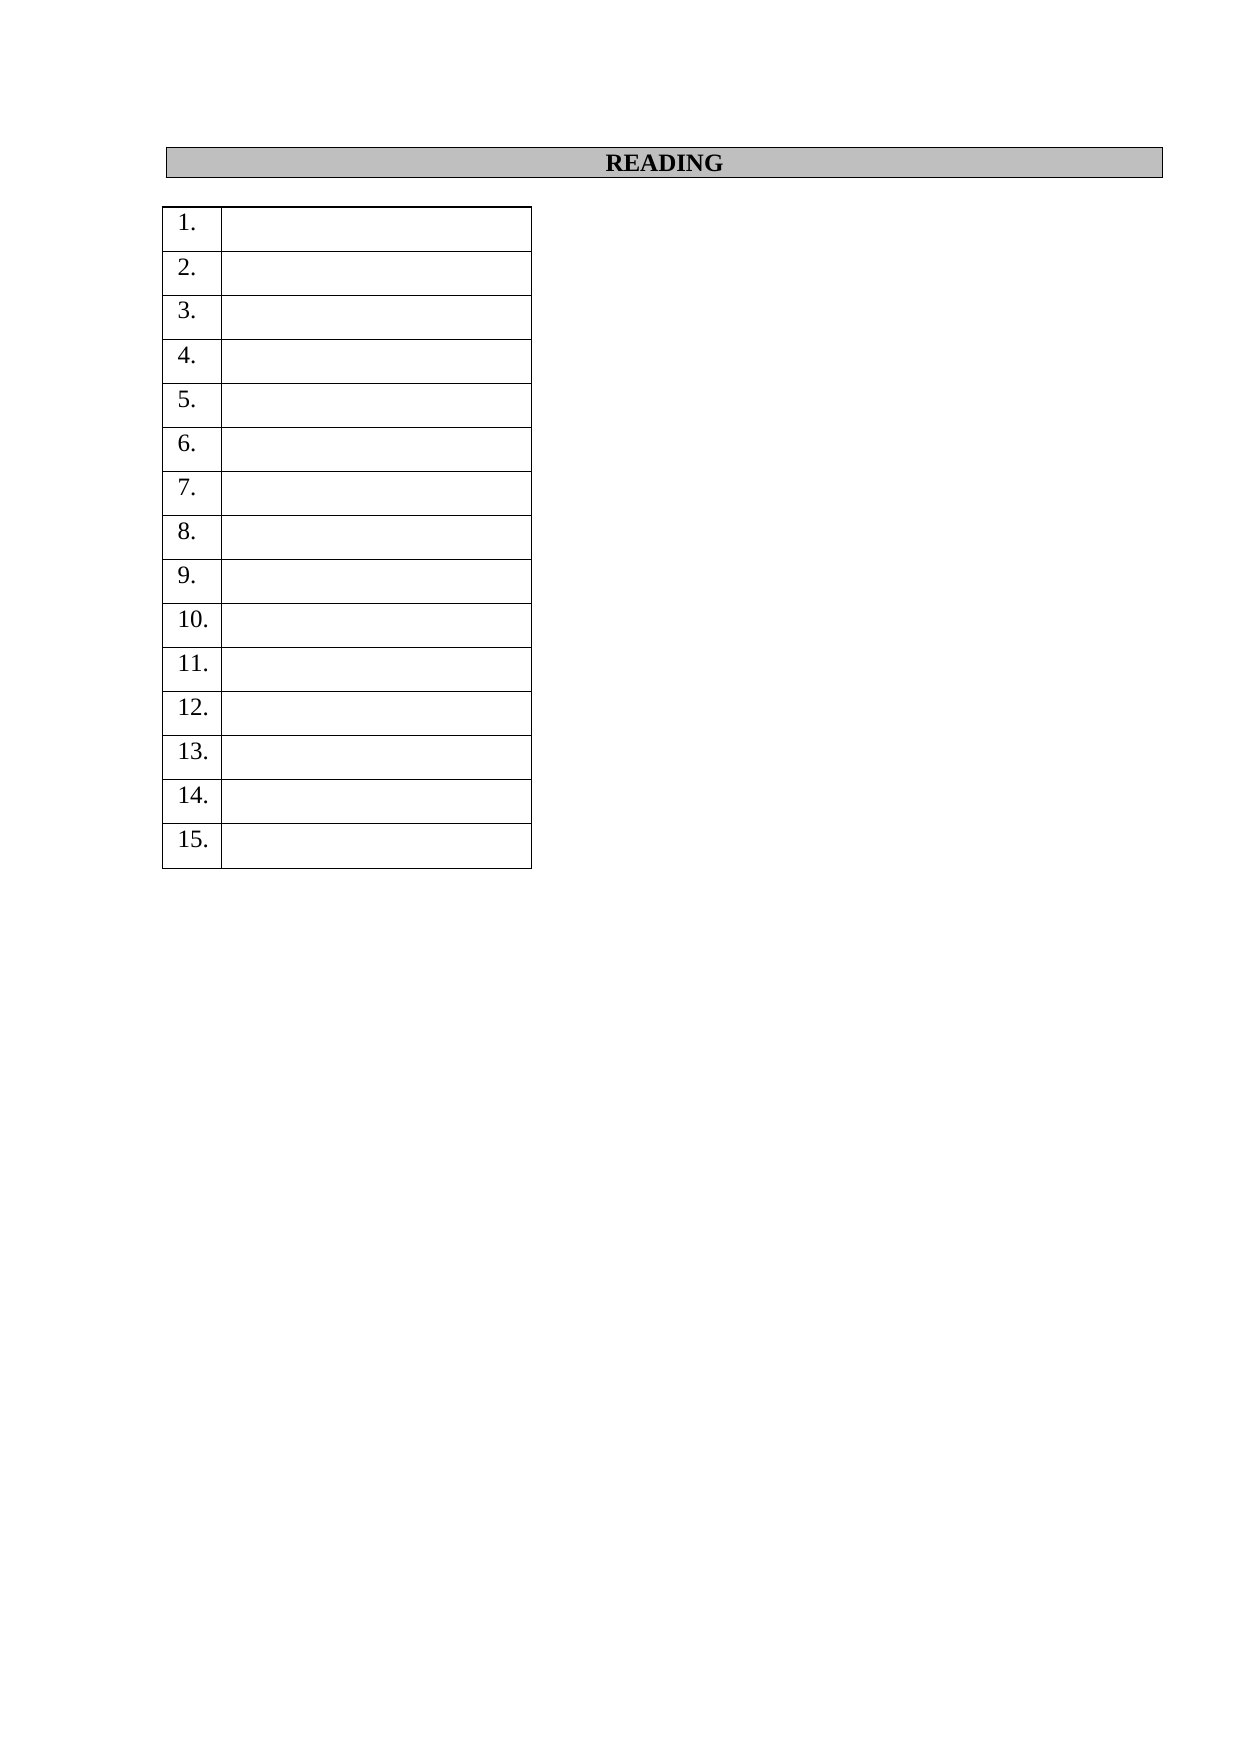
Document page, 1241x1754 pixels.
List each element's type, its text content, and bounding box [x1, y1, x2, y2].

table_cell [222, 516, 531, 559]
table_cell [222, 252, 531, 294]
table_cell [163, 692, 221, 735]
table_cell [163, 384, 221, 427]
table_header [222, 208, 531, 251]
table_cell [222, 780, 531, 823]
table_cell [163, 516, 221, 559]
table_cell [163, 296, 221, 339]
table_cell [163, 252, 221, 294]
table_cell [163, 824, 221, 867]
table_cell [222, 560, 531, 603]
table_header READING [167, 148, 1162, 177]
table_cell [222, 736, 531, 779]
table_cell [163, 560, 221, 603]
table_cell [222, 824, 531, 867]
table_cell [163, 648, 221, 691]
table_cell [163, 604, 221, 647]
table_cell [163, 428, 221, 471]
table_cell [222, 296, 531, 339]
table_cell [222, 604, 531, 647]
table_cell [163, 472, 221, 515]
table_cell [222, 692, 531, 735]
table_cell [163, 340, 221, 383]
table_cell [222, 472, 531, 515]
table_cell [222, 648, 531, 691]
table_cell [222, 428, 531, 471]
table_cell [222, 340, 531, 383]
table_cell [222, 384, 531, 427]
table_header [163, 208, 221, 251]
table_cell [163, 736, 221, 779]
table_cell [163, 780, 221, 823]
